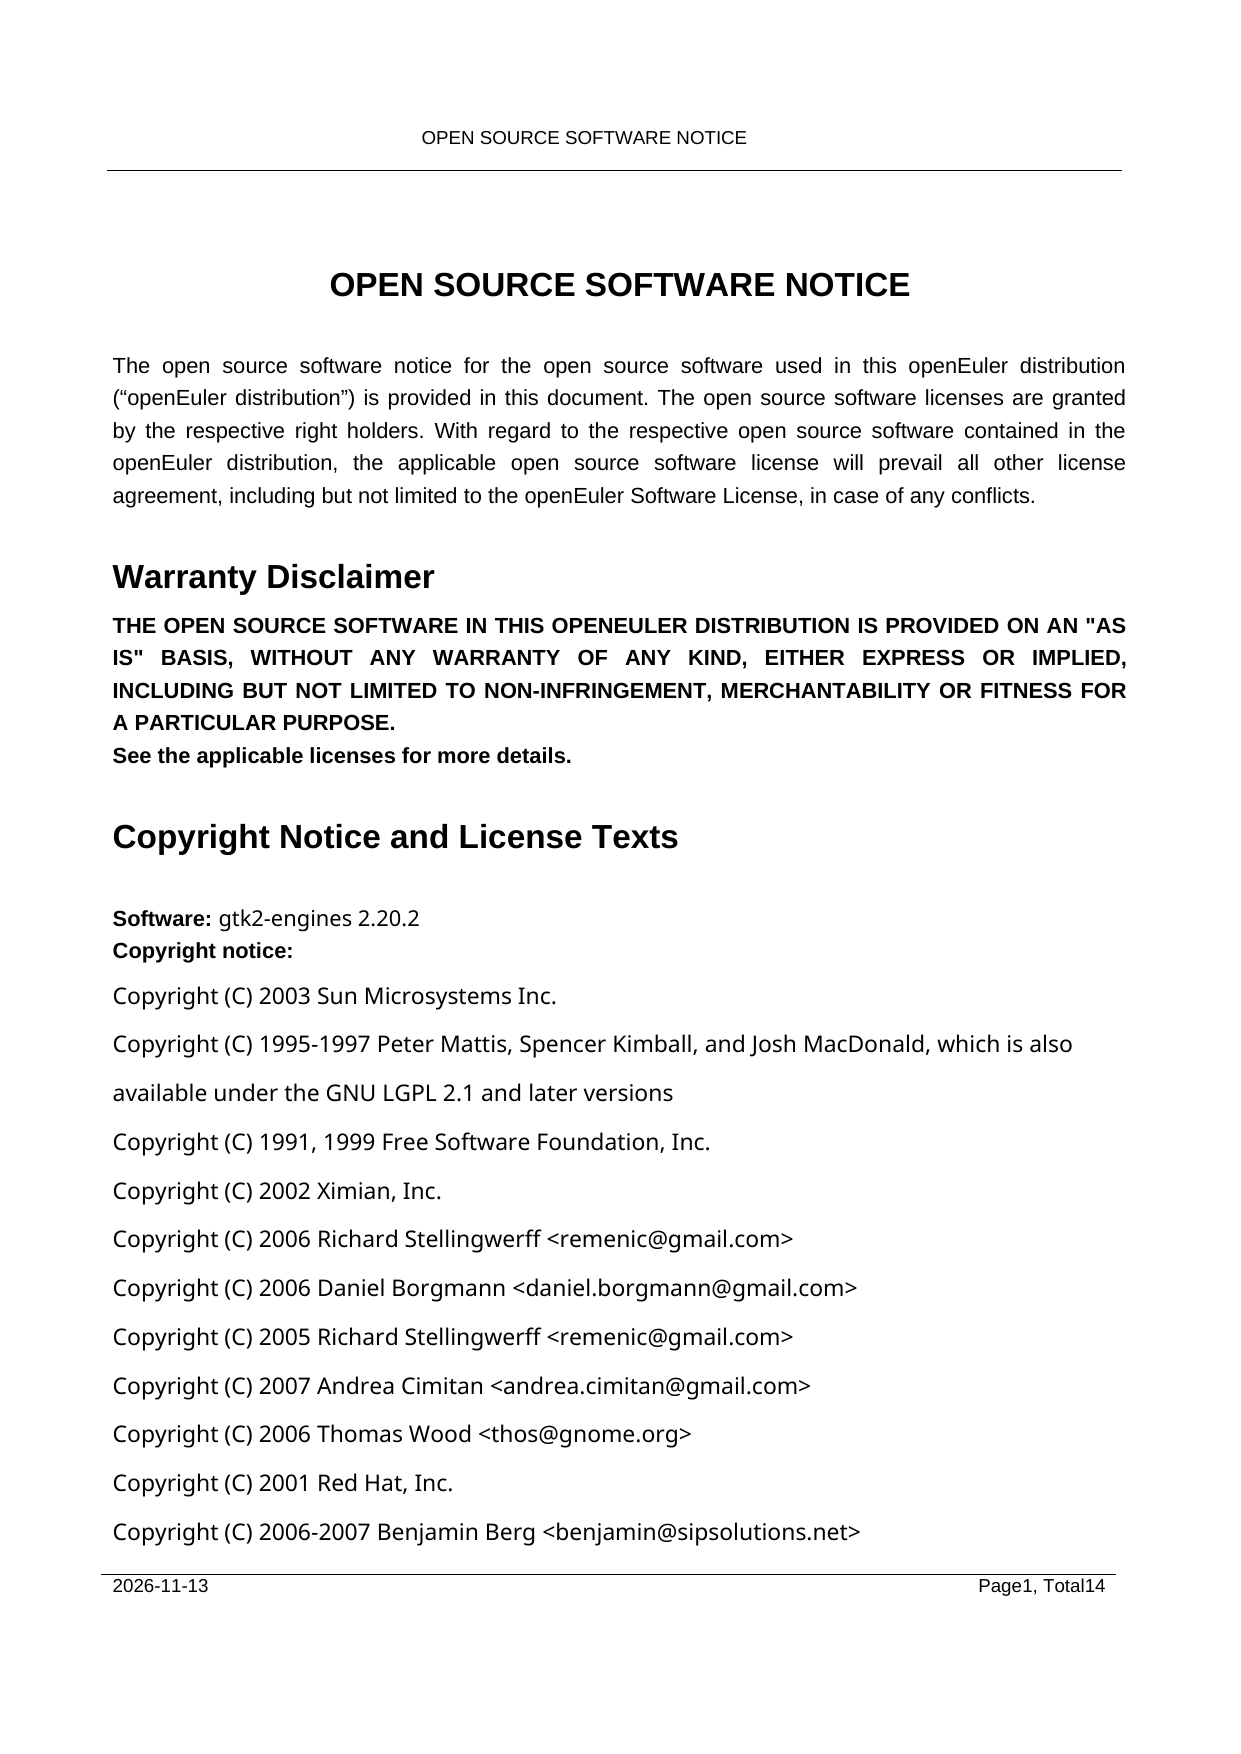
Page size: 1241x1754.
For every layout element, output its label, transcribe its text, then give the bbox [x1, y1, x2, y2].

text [112, 979, 1128, 1548]
text THE OPEN SOURCE SOFTWARE IN THIS OPENEULER DISTRIBUTION IS PROVIDED ON AN "AS IS" BASIS, WITHOUT ANY WARRANTY OF ANY KIND, EITHER EXPRESS OR IMPLIED, INCLUDING BUT NOT LIMITED TO NON-INFRINGEMENT, MERCHANTABILITY OR FITNESS FOR A PARTICULAR PURPOSE. See the applicable licenses for more details. [112, 609, 1128, 771]
text Software: gtk2-engines 2.20.2 [112, 901, 1128, 934]
text Warranty Disclaimer [112, 544, 1128, 609]
text Copyright notice: [112, 934, 1128, 966]
text OPEN SOURCE SOFTWARE NOTICE [112, 251, 1128, 316]
text Copyright Notice and License Texts [112, 804, 1128, 869]
text The open source software notice for the open source software used in this openEuler distribution (“openEuler distribution”) is provided in this document. The open source software licenses are granted by the respective right holders. With regard to the respective open source software contained in the openEuler distribution, the applicable open source software license will prevail all other license agreement, including but not limited to the openEuler Software License, in case of any conflicts. [112, 349, 1128, 511]
